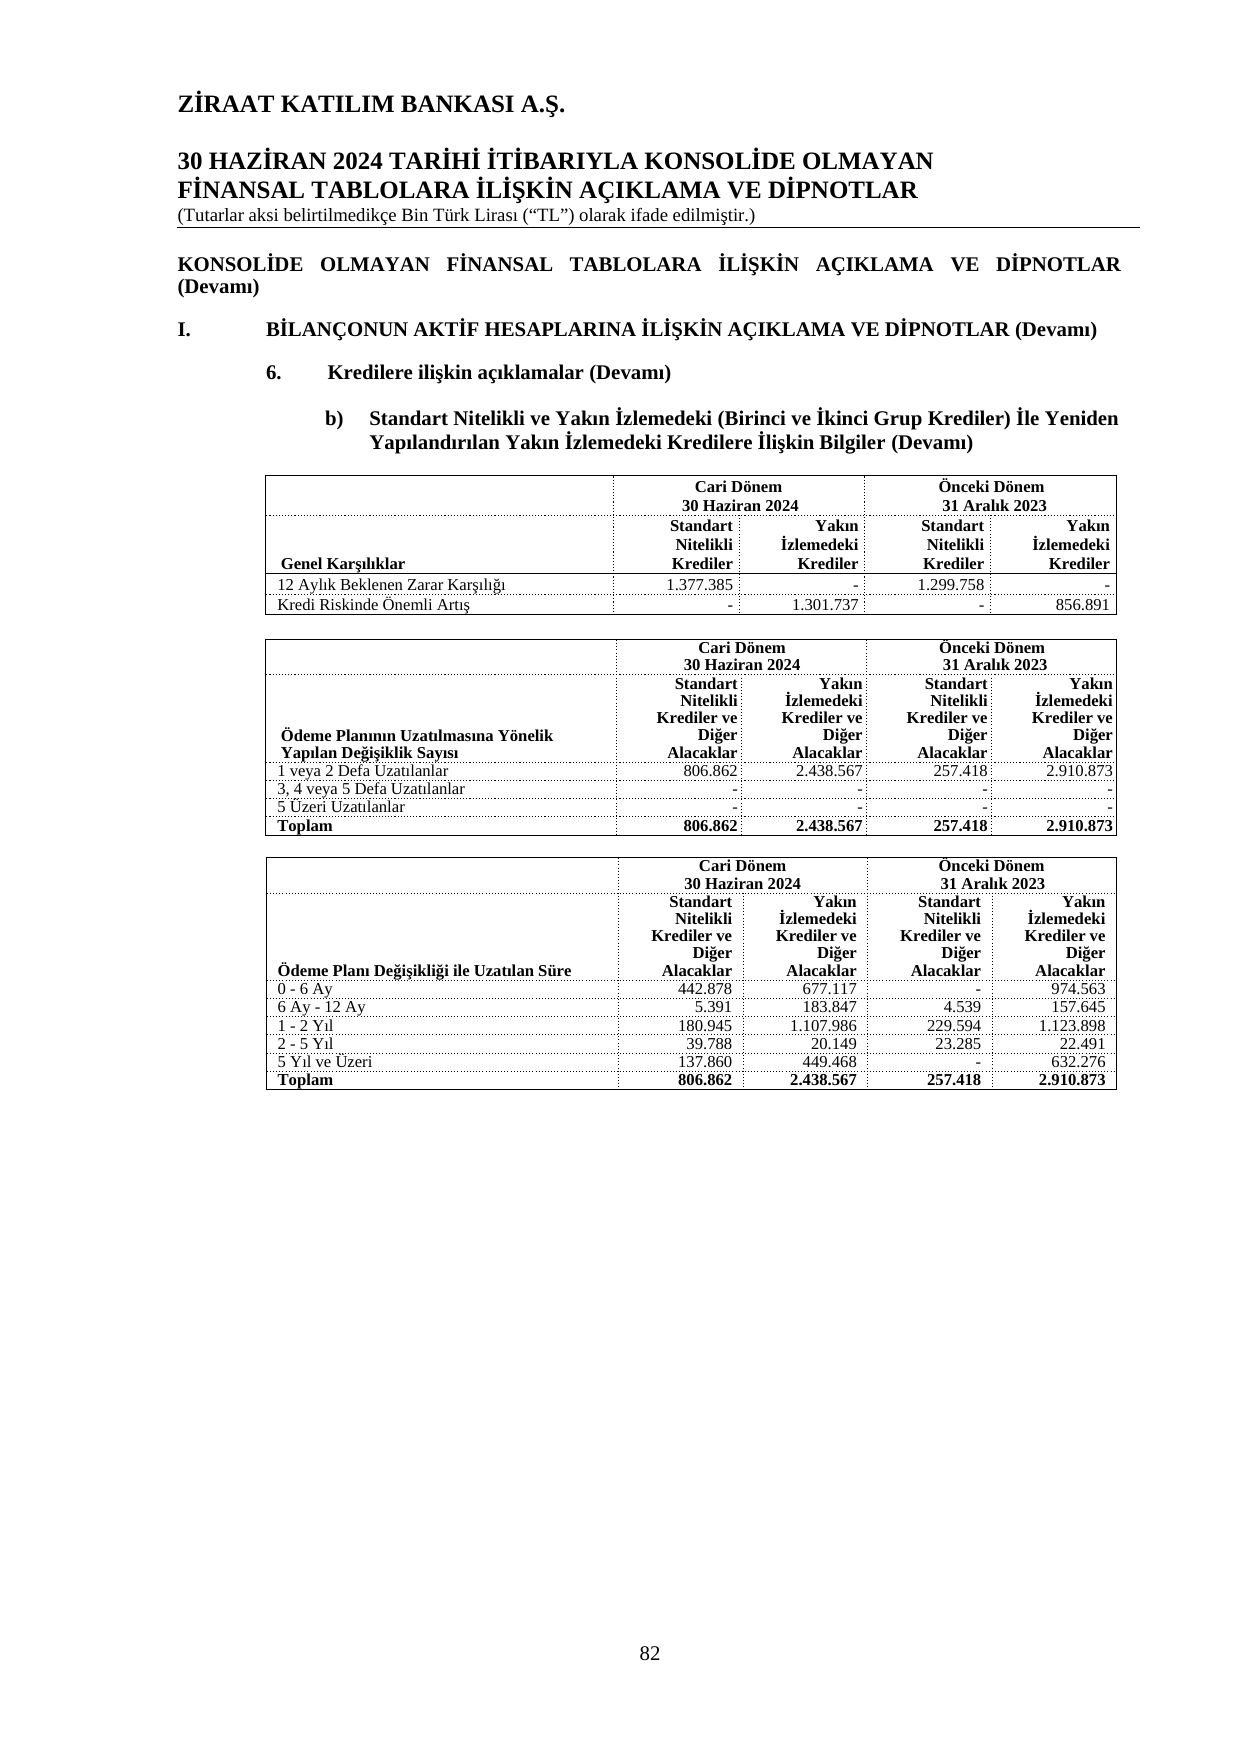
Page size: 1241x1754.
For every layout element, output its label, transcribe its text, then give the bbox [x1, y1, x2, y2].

text KONSOLİDE OLMAYAN FİNANSAL TABLOLARA İLİŞKİN AÇIKLAMA VE DİPNOTLAR (Devamı) [177, 255, 1122, 298]
list Kredilere ilişkin açıklamalar (Devamı) [252, 363, 1122, 384]
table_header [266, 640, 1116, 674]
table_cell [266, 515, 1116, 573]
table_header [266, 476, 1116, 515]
list BİLANÇONUN AKTİF HESAPLARINA İLİŞKİN AÇIKLAMA VE DİPNOTLAR (Devamı) [177, 319, 1122, 341]
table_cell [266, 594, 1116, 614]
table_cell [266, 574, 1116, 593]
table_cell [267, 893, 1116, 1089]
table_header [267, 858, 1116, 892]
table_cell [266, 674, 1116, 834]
list Standart Nitelikli ve Yakın İzlemedeki (Birinci ve İkinci Grup Krediler) İle Yeniden Yapılandırılan Yakın İzlemedeki Kredilere İlişkin Bilgiler (Devamı) [325, 406, 1120, 454]
